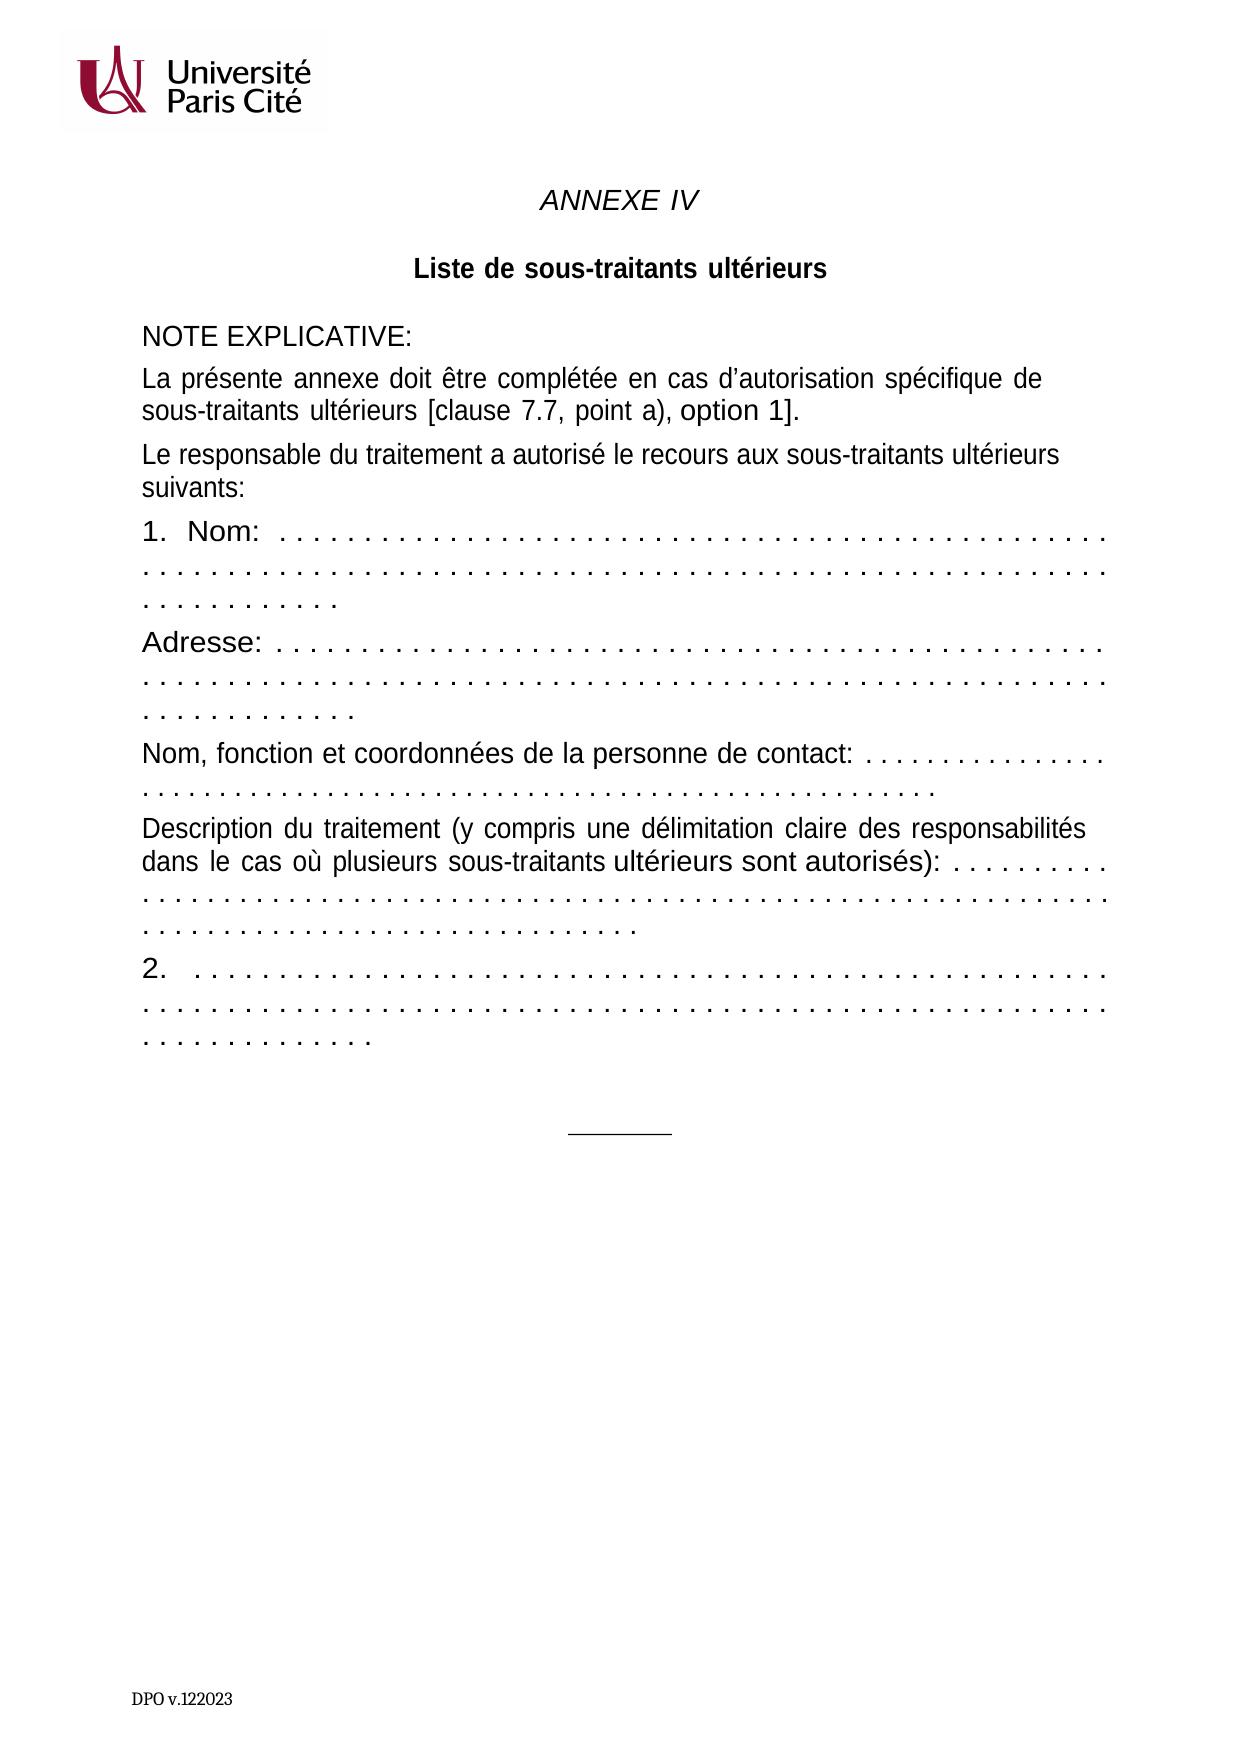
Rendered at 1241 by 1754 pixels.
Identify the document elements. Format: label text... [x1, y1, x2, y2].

text Nom, fonction et coordonnées de la personne de contact: . . . . . . . . . . . . . . . . . . . . . . . . . . . . . . . . . . . . . . . . . . . . . . . . . . . . . . . . . . . . . . . . . . . . [142, 736, 1111, 803]
picture [59, 29, 330, 133]
text Description du traitement (y compris une délimitation claire des responsabilités dans le cas où plusieurs sous-traitants ultérieurs sont autorisés): . . . . . . . . . . . . . . . . . . . . . . . . . . . . . . . . . . . . . . . . . . . . . . . . . . . . . . . . . . . . . . . . . . . . . . . . . . . . . . . . . . . . . . . . . . . . . . . . . . . . . [142, 813, 1111, 941]
text ANNEXE IV [141, 183, 1100, 217]
text 2. . . . . . . . . . . . . . . . . . . . . . . . . . . . . . . . . . . . . . . . . . . . . . . . . . . . . . . . . . . . . . . . . . . . . . . . . . . . . . . . . . . . . . . . . . . . . . . . . . . . . . . . . . . . . . . . . . . . . . . . . . . . . . [142, 951, 1111, 1052]
text La présente annexe doit être complétée en cas d’autorisation spécifique de sous-traitants ultérieurs [clause 7.7, point a), option 1]. [142, 363, 1111, 427]
subtitle Liste de sous-traitants ultérieurs [141, 251, 1100, 284]
text 1. Nom: . . . . . . . . . . . . . . . . . . . . . . . . . . . . . . . . . . . . . . . . . . . . . . . . . . . . . . . . . . . . . . . . . . . . . . . . . . . . . . . . . . . . . . . . . . . . . . . . . . . . . . . . . . . . . . . . . . . . . . [142, 514, 1111, 615]
text Le responsable du traitement a autorisé le recours aux sous-traitants ultérieurs suivants: [142, 437, 1111, 504]
text Adresse: . . . . . . . . . . . . . . . . . . . . . . . . . . . . . . . . . . . . . . . . . . . . . . . . . . . . . . . . . . . . . . . . . . . . . . . . . . . . . . . . . . . . . . . . . . . . . . . . . . . . . . . . . . . . . . . . . . . . . . . [142, 625, 1111, 726]
text NOTE EXPLICATIVE: [142, 319, 1111, 352]
